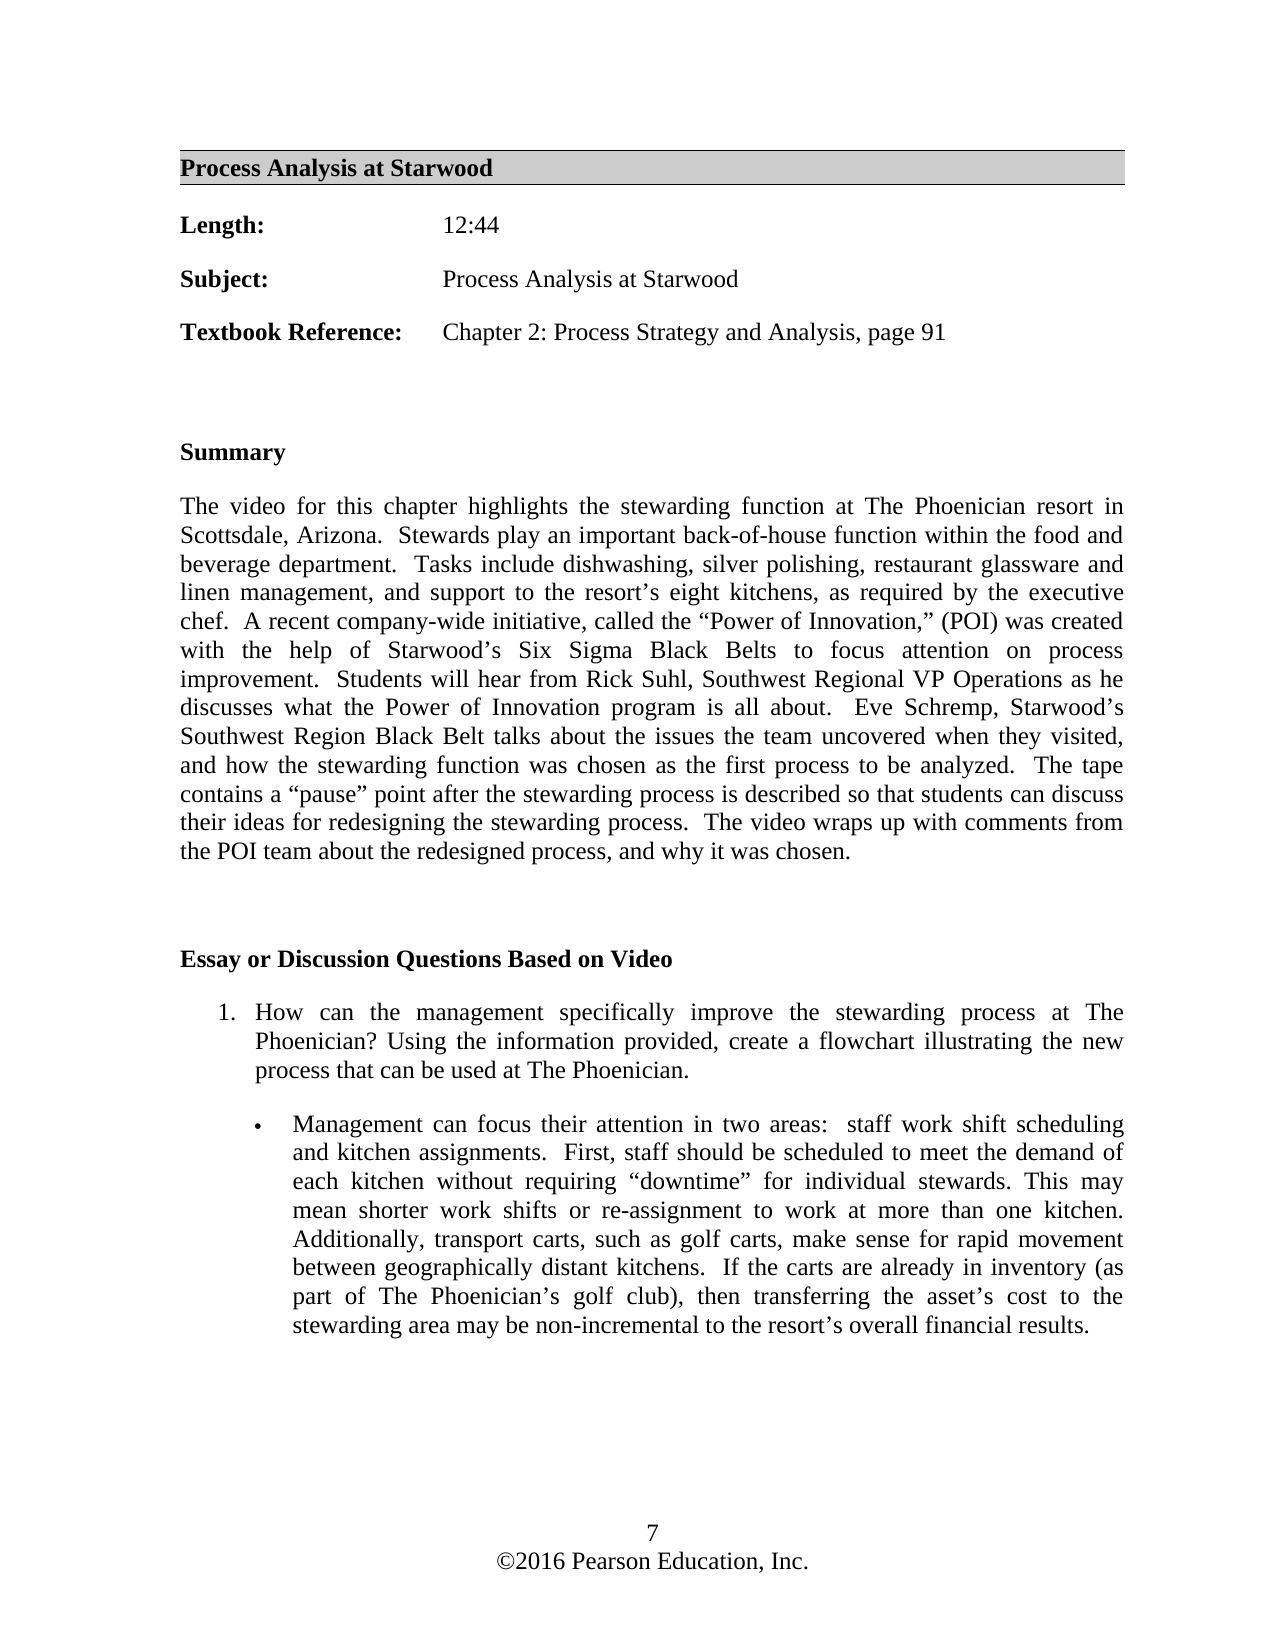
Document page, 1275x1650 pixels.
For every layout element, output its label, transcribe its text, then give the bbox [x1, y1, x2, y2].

text Essay or Discussion Questions Based on Video [180, 944, 1125, 972]
text Summary [180, 437, 1125, 466]
text Process Analysis at Starwood [180, 151, 1125, 184]
list Management can focus their attention in two areas: staff work shift scheduling and kitchen assignments. First, staff should be scheduled to meet the demand of each kitchen without requiring “downtime” for individual stewards. This may mean shorter work shifts or re-assignment to work at more than one kitchen. Additionally, transport carts, such as golf carts, make sense for rapid movement between geographically distant kitchens. If the carts are already in inventory (as part of The Phoenician’s golf club), then transferring the asset’s cost to the stewarding area may be non-incremental to the resort’s overall financial results. [255, 1109, 1125, 1339]
text The video for this chapter highlights the stewarding function at The Phoenician resort in Scottsdale, Arizona. Stewards play an important back-of-house function within the food and beverage department. Tasks include dishwashing, silver polishing, restaurant glassware and linen management, and support to the resort’s eight kitchens, as required by the executive chef. A recent company-wide initiative, called the “Power of Innovation,” (POI) was created with the help of Starwood’s Six Sigma Black Belts to focus attention on process improvement. Students will hear from Rick Suhl, Southwest Regional VP Operations as he discusses what the Power of Innovation program is all about. Eve Schremp, Starwood’s Southwest Region Black Belt talks about the issues the team uncovered when they visited, and how the stewarding function was chosen as the first process to be analyzed. The tape contains a “pause” point after the stewarding process is described so that students can discuss their ideas for redesigning the stewarding process. The video wraps up with comments from the POI team about the redesigned process, and why it was chosen. [180, 491, 1125, 865]
list How can the management specifically improve the stewarding process at The Phoenician? Using the information provided, create a flowchart illustrating the new process that can be used at The Phoenician. [217, 997, 1125, 1084]
table_header Length: [169, 210, 431, 264]
table_cell Chapter 2: Process Strategy and Analysis, page 91 [431, 318, 1080, 371]
table_cell Textbook Reference: [169, 318, 431, 371]
table_cell Subject: [169, 264, 431, 317]
table_cell Process Analysis at Starwood [431, 264, 1080, 317]
table_header 12:44 [431, 210, 1080, 264]
